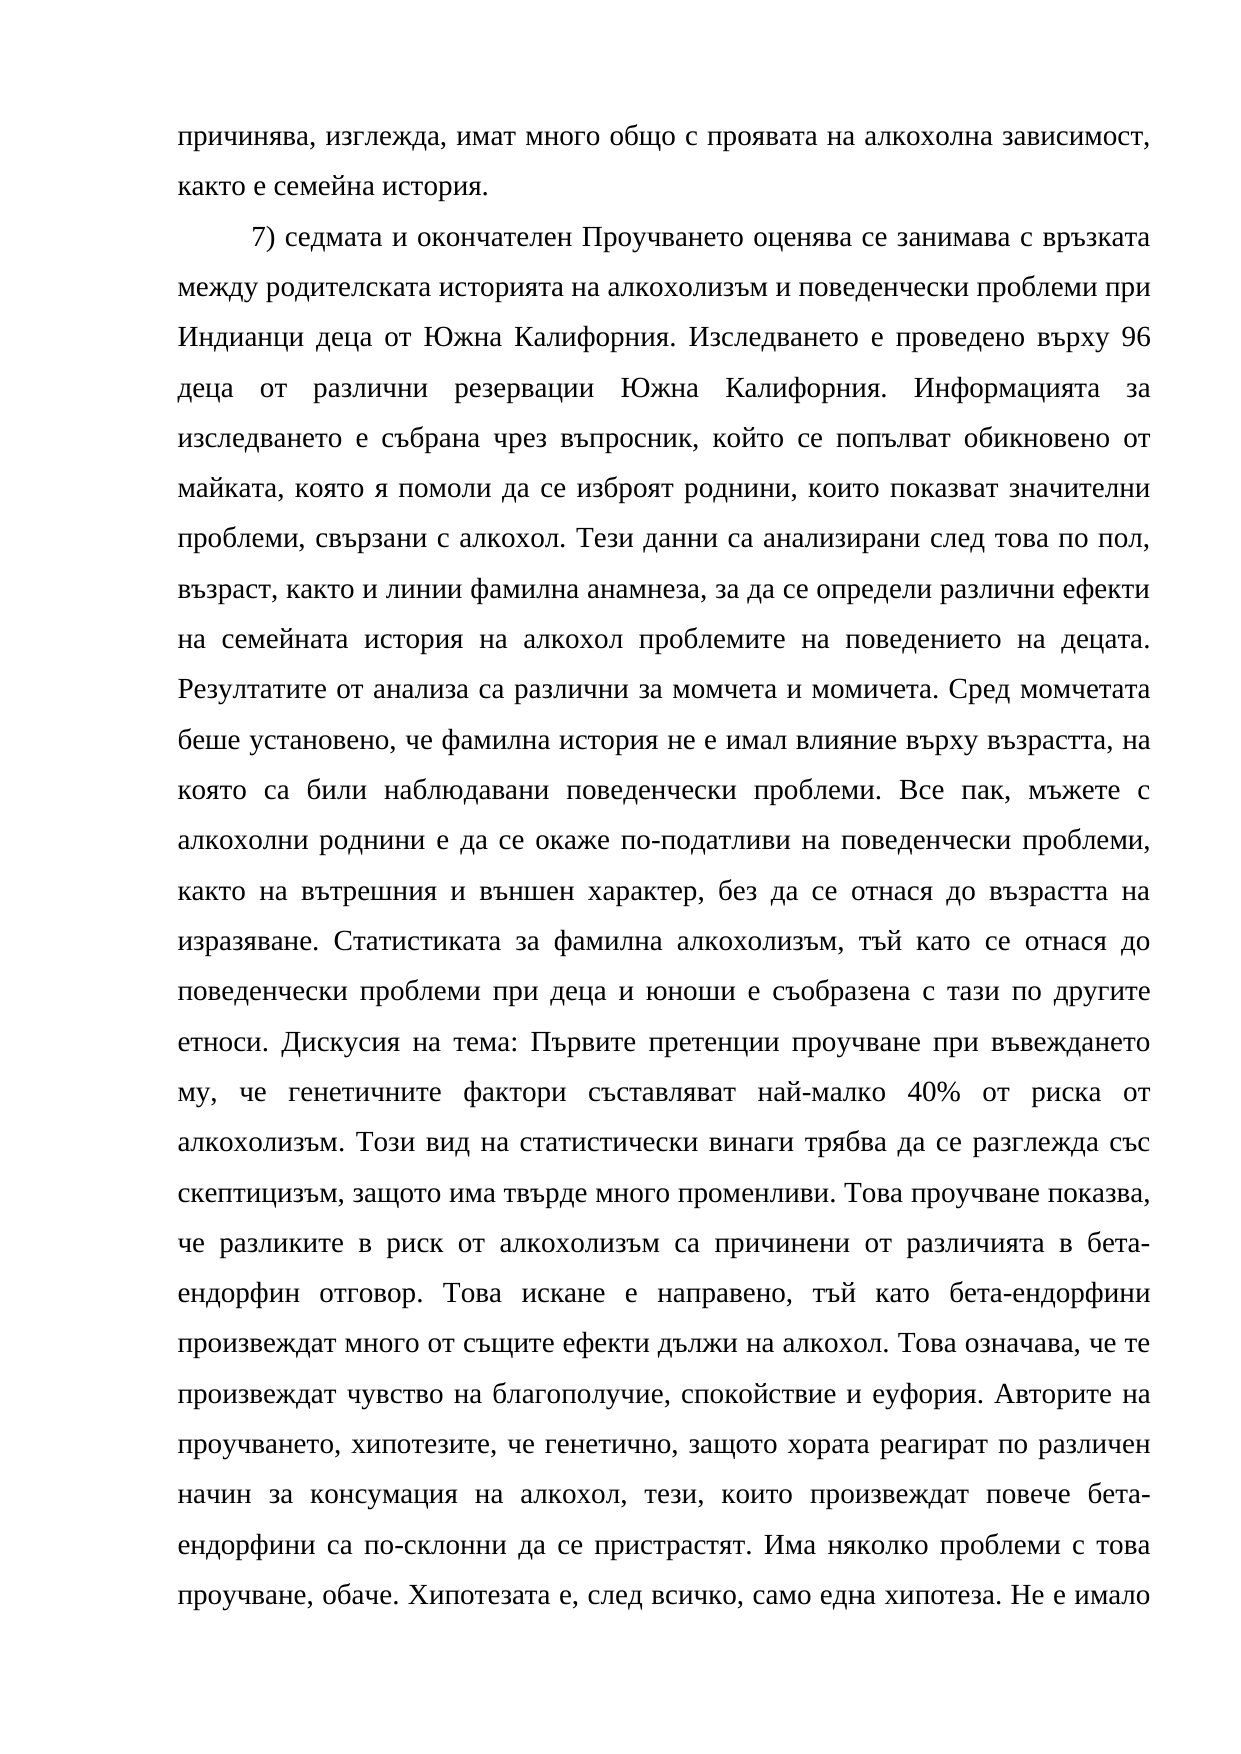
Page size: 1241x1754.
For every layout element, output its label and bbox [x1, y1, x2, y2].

text [177, 118, 1152, 202]
text [177, 219, 1152, 1611]
